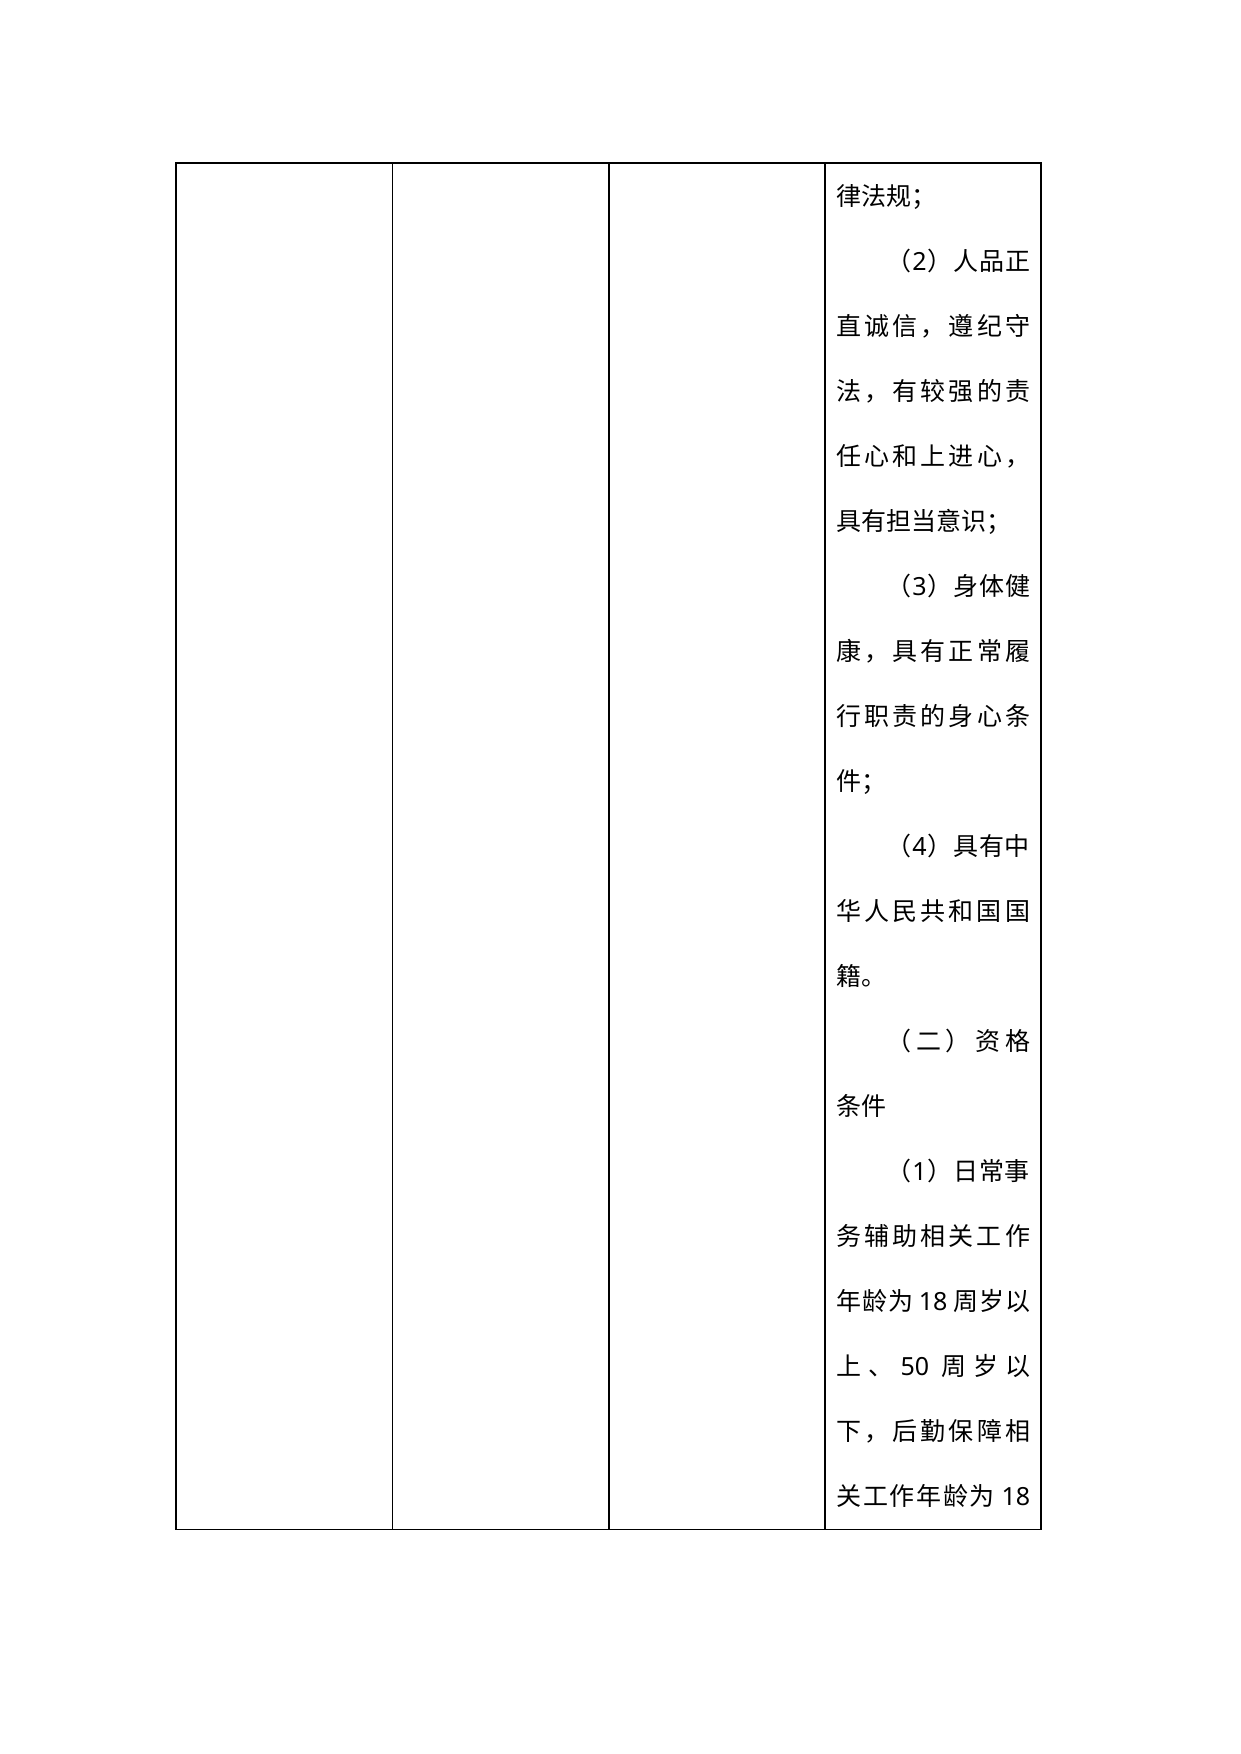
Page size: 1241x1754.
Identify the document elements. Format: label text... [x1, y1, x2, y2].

table_cell [610, 164, 824, 1528]
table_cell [826, 164, 1040, 1528]
table_cell [177, 164, 392, 1528]
table_cell 1 [393, 164, 608, 1528]
